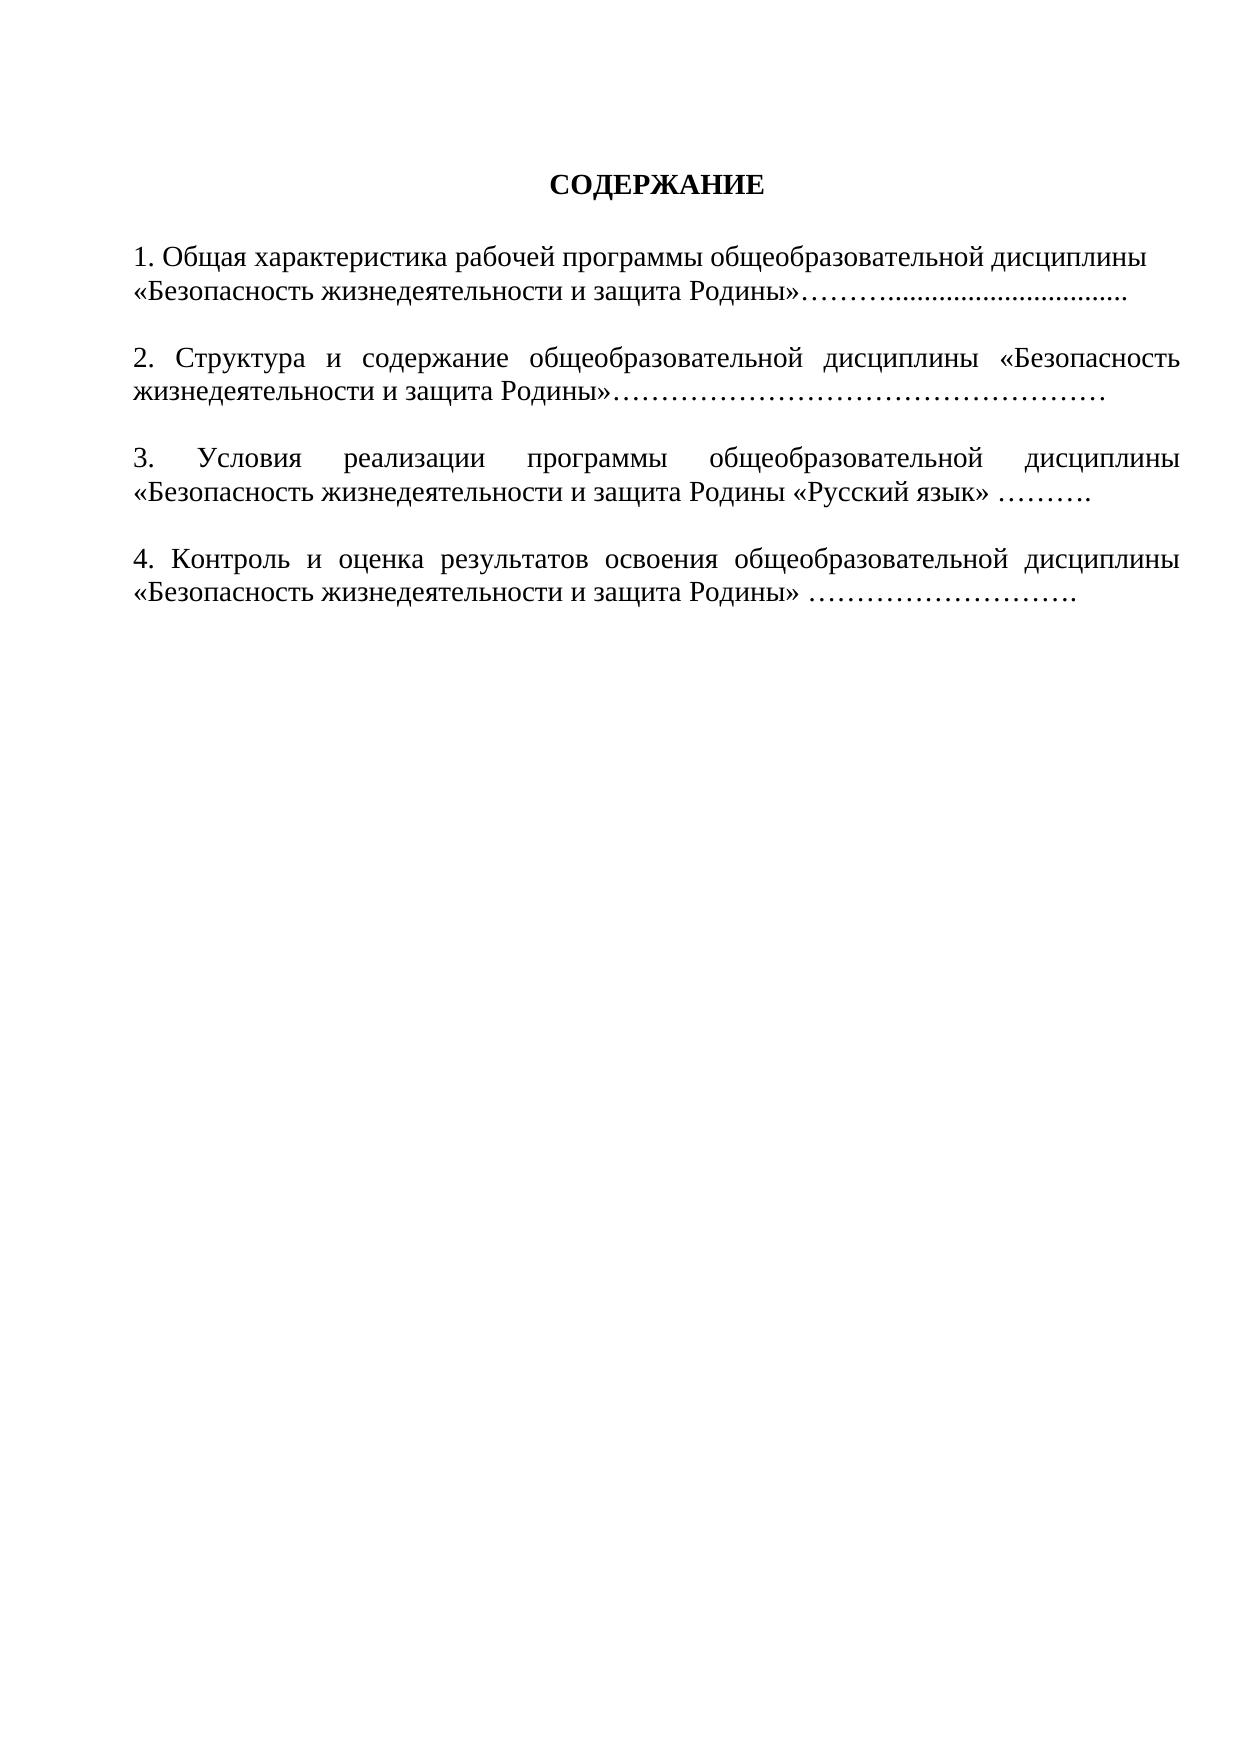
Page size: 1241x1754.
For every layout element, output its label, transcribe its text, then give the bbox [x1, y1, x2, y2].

text 2. Структура и содержание общеобразовательной дисциплины «Безопасность жизнедеятельности и защита Родины»…………………………………………… [133, 340, 1181, 407]
text 4. Контроль и оценка результатов освоения общеобразовательной дисциплины «Безопасность жизнедеятельности и защита Родины» ………………………. [133, 541, 1181, 608]
subtitle СОДЕРЖАНИЕ [133, 167, 1181, 201]
text 1. Общая характеристика рабочей программы общеобразовательной дисциплины «Безопасность жизнедеятельности и защита Родины»………................................. [133, 239, 1181, 306]
text 3. Условия реализации программы общеобразовательной дисциплины «Безопасность жизнедеятельности и защита Родины «Русский язык» ………. [133, 440, 1181, 507]
